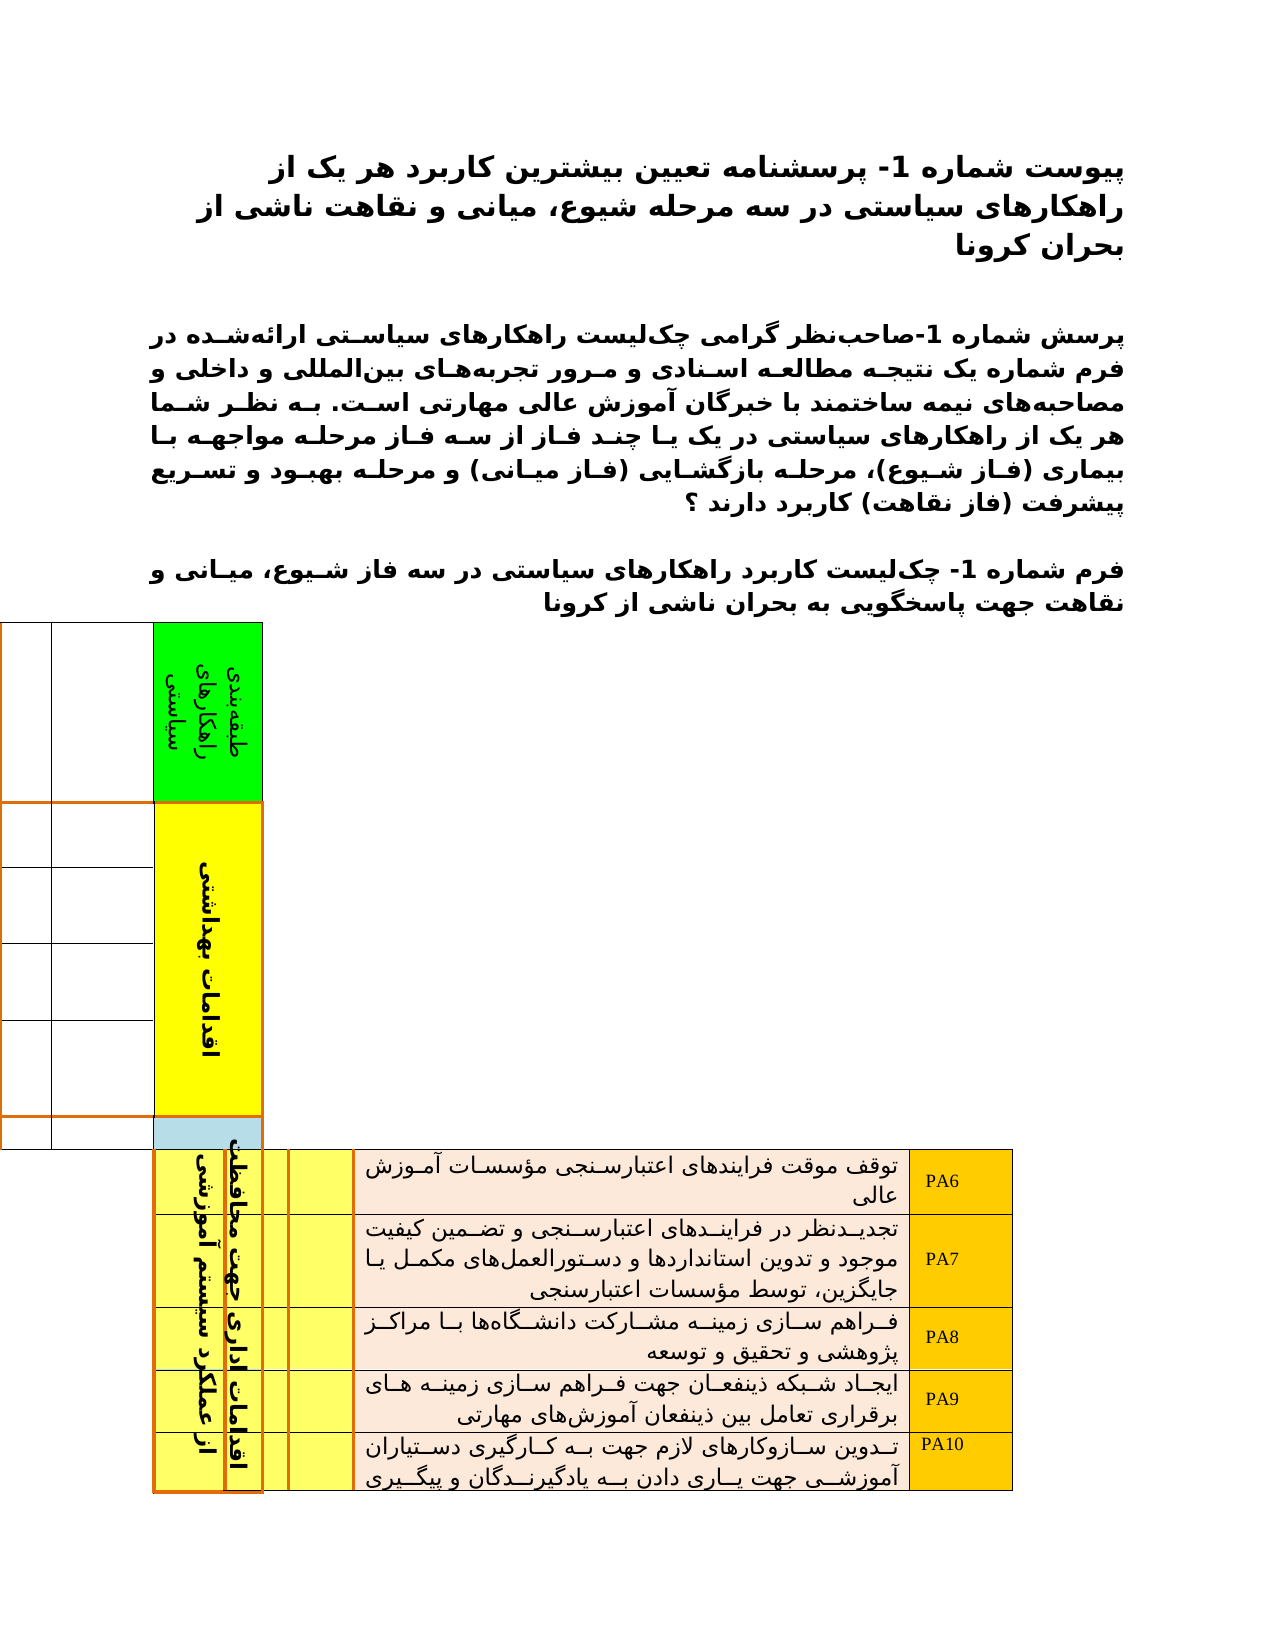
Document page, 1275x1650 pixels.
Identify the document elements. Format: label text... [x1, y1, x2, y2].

table_cell فراهم سازی زمینه مشارکت دانشگاه‌ها با مراکز پژوهشی و تحقیق و توسعه [355, 1308, 909, 1369]
table_cell [227, 1150, 261, 1214]
table_cell PA8 [910, 1308, 1012, 1369]
table_cell [156, 1371, 223, 1432]
table_cell توقف موقت فرایندهای اعتبارسنجی مؤسسات آموزش عالی [355, 1150, 909, 1214]
table_cell [264, 1308, 287, 1369]
table_cell [264, 1371, 287, 1432]
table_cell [355, 1433, 909, 1490]
table_cell PA10 [910, 1433, 1012, 1490]
table_cell [290, 1150, 352, 1214]
table_cell [156, 1433, 223, 1490]
table_cell [227, 1308, 261, 1369]
table_cell [227, 1215, 261, 1307]
table_cell [264, 1215, 287, 1307]
table_cell [290, 1215, 352, 1307]
table_cell اقدامات بهداشتی [155, 804, 261, 1115]
table_cell [156, 1308, 223, 1369]
table_cell اقدامات اداری جهت محافظت از عملکرد سیستم آموزشی [154, 1118, 261, 1149]
table_cell PA7 [910, 1215, 1012, 1307]
table_cell [264, 1150, 287, 1214]
table_cell [290, 1308, 352, 1369]
table_cell [290, 1371, 352, 1432]
table_cell [264, 1433, 287, 1490]
text فرم شماره 1- چک‌لیست کاربرد راهکارهای سیاستی در سه فاز شیوع، میانی و نقاهت جهت پاسخگویی به بحران ناشی از کرونا [150, 555, 1125, 618]
table_cell [227, 1371, 261, 1432]
table_cell [156, 1215, 223, 1307]
table_cell [290, 1433, 352, 1490]
table_cell تجدیدنظر در فرایندهای اعتبارسنجی و تضمین کیفیت موجود و تدوین استانداردها و دستورالعمل‌های مکمل یا جایگزین، توسط مؤسسات اعتبارسنجی [355, 1215, 909, 1307]
table_cell PA9 [910, 1371, 1012, 1432]
table_cell [227, 1433, 261, 1490]
text پیوست شماره 1- پرسشنامه تعیین بیشترین کاربرد هر یک از راهکارهای سیاستی در سه مرحله شیوع، میانی و نقاهت ناشی از بحران کرونا [150, 150, 1125, 262]
text پرسش شماره 1-صاحب‌نظر گرامی چک‌لیست راهکارهای سیاستی ارائه‌شده در فرم شماره یک نتیجه مطالعه اسنادی و مرور تجربه‌های بین‌المللی و داخلی و مصاحبه‌های نیمه ساختمند با خبرگان آموزش عالی مهارتی است. به نظر شما هر یک از راهکارهای سیاستی در یک یا چند فاز از سه فاز مرحله مواجهه با بیماری (فاز شیوع)، مرحله بازگشایی (فاز میانی) و مرحله بهبود و تسریع پیشرفت (فاز نقاهت) کاربرد دارند ؟ [150, 321, 1125, 518]
table_cell PA6 [910, 1150, 1012, 1214]
table_cell ایجاد شبکه ذینفعان جهت فراهم سازی زمینه های برقراری تعامل بین ذینفعان آموزش‌های مهارتی [355, 1371, 909, 1432]
table_cell [156, 1150, 223, 1214]
table_header طبقه‌بندی راهکارهای سیاستی [154, 623, 262, 801]
